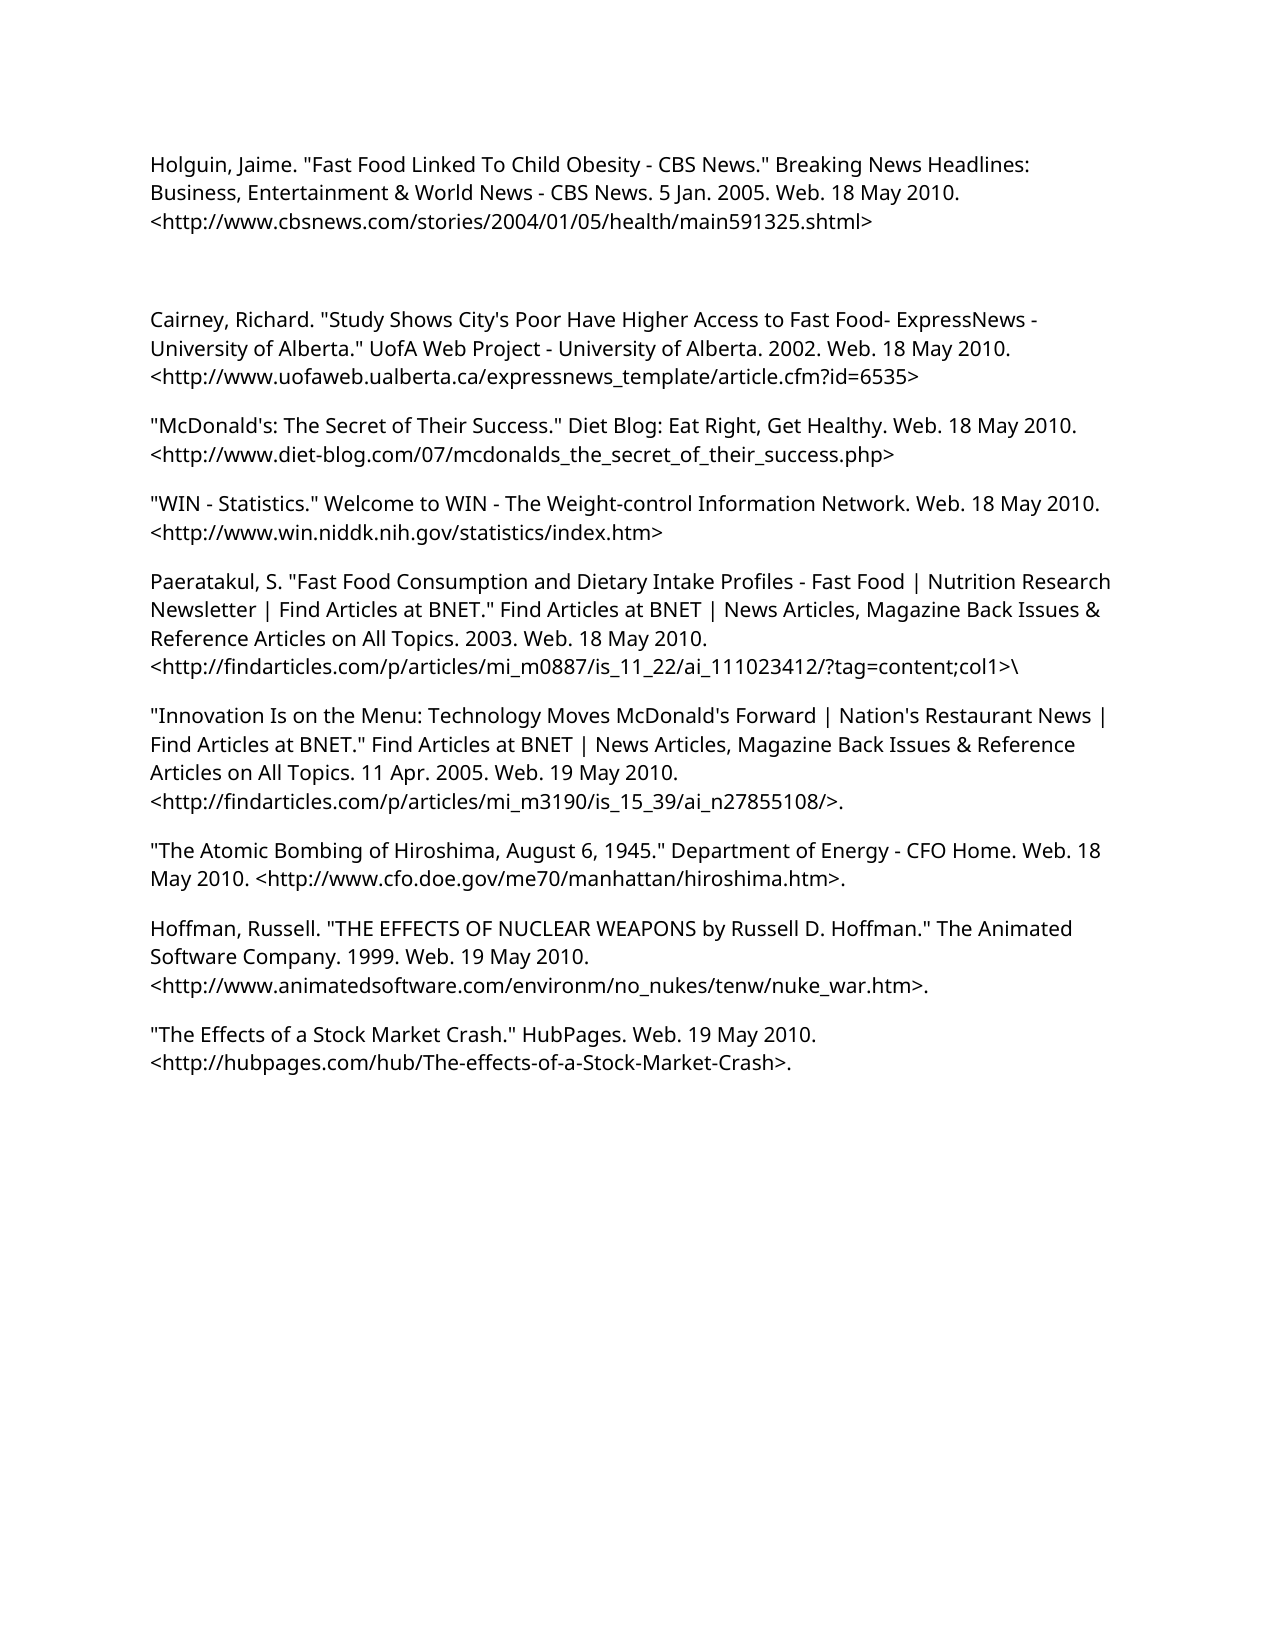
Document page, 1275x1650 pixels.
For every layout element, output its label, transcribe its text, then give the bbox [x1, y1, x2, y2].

text "McDonald's: The Secret of Their Success." Diet Blog: Eat Right, Get Healthy. Web. 18 May 2010. <http://www.diet-blog.com/07/mcdonalds_the_secret_of_their_success.php> [150, 412, 1125, 468]
text "The Atomic Bombing of Hiroshima, August 6, 1945." Department of Energy - CFO Home. Web. 18 May 2010. <http://www.cfo.doe.gov/me70/manhattan/hiroshima.htm>. [150, 836, 1125, 893]
text "The Effects of a Stock Market Crash." HubPages. Web. 19 May 2010. <http://hubpages.com/hub/The-effects-of-a-Stock-Market-Crash>. [150, 1020, 1125, 1077]
text Paeratakul, S. "Fast Food Consumption and Dietary Intake Profiles - Fast Food | Nutrition Research Newsletter | Find Articles at BNET." Find Articles at BNET | News Articles, Magazine Back Issues & Reference Articles on All Topics. 2003. Web. 18 May 2010. <http://findarticles.com/p/articles/mi_m0887/is_11_22/ai_111023412/?tag=content;col1>\ [150, 567, 1125, 681]
text "Innovation Is on the Menu: Technology Moves McDonald's Forward | Nation's Restaurant News | Find Articles at BNET." Find Articles at BNET | News Articles, Magazine Back Issues & Reference Articles on All Topics. 11 Apr. 2005. Web. 19 May 2010. <http://findarticles.com/p/articles/mi_m3190/is_15_39/ai_n27855108/>. [150, 702, 1125, 815]
text Cairney, Richard. "Study Shows City's Poor Have Higher Access to Fast Food- ExpressNews - University of Alberta." UofA Web Project - University of Alberta. 2002. Web. 18 May 2010. <http://www.uofaweb.ualberta.ca/expressnews_template/article.cfm?id=6535> [150, 305, 1125, 391]
text Hoffman, Russell. "THE EFFECTS OF NUCLEAR WEAPONS by Russell D. Hoffman." The Animated Software Company. 1999. Web. 19 May 2010. <http://www.animatedsoftware.com/environm/no_nukes/tenw/nuke_war.htm>. [150, 914, 1125, 999]
text "WIN - Statistics." Welcome to WIN - The Weight-control Information Network. Web. 18 May 2010. <http://www.win.niddk.nih.gov/statistics/index.htm> [150, 489, 1125, 546]
text Holguin, Jaime. "Fast Food Linked To Child Obesity - CBS News." Breaking News Headlines: Business, Entertainment & World News - CBS News. 5 Jan. 2005. Web. 18 May 2010. <http://www.cbsnews.com/stories/2004/01/05/health/main591325.shtml> [150, 150, 1125, 235]
